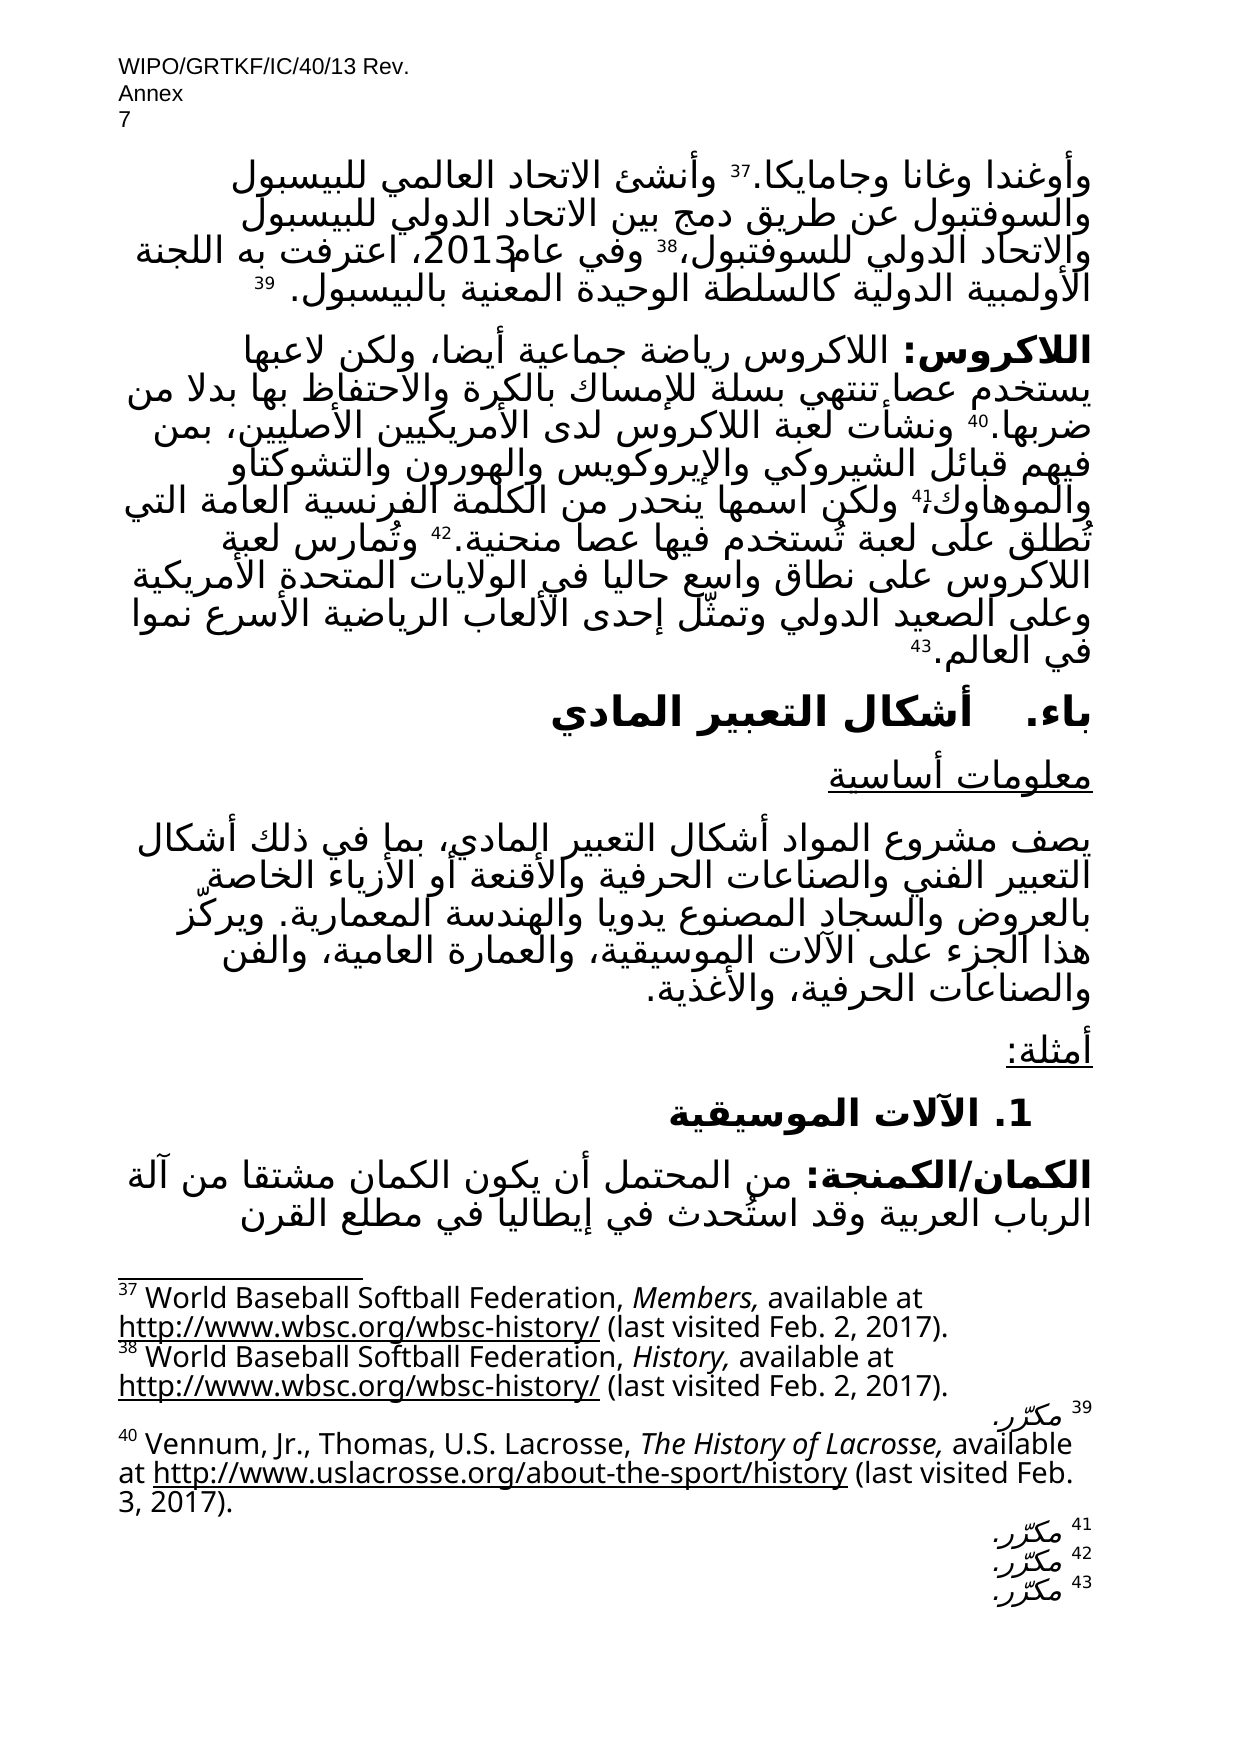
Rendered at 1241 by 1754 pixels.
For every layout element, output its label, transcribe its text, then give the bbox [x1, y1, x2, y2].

text معلومات أساسية [118, 758, 1092, 796]
text غير أن شعبية البيسبول ليست محصورة على الإطلاق في الولايات المتحدة الأمريكية. فبعد أن جُلبت تلك اللعبة إلى كوبا واليابان في سبعينات القرن التاسع عشر، أصبحت من الرياضات الأكثر شعبية في كلا البلدين. وتُمارس لعبة البيسبول أيضا حول العالم بما في ذلك في: إسرائيل والفلبين والمملكة العربية السعودية والإمارات العربية المتحدة وكوريا الجنوبية والصين وتايبيه الصينية وإيطاليا وإسبانيا وهولندا والمملكة المتحدة وكندا والجمهورية الدومينيكية وأستراليا ونيوزيلندا والبرازيل وفنزويلا وأوغندا وغانا وجامايكا. وأنشئ الاتحاد العالمي للبيسبول والسوفتبول عن طريق دمج بين الاتحاد الدولي للبيسبول والاتحاد الدولي للسوفتبول، وفي عام 2013، اعترفت به اللجنة الأولمبية الدولية كالسلطة الوحيدة المعنية بالبيسبول. [118, 158, 1092, 308]
text 1. الآلات الموسيقية [118, 1096, 1033, 1133]
text يصف مشروع المواد أشكال التعبير المادي، بما في ذلك أشكال التعبير الفني والصناعات الحرفية والأقنعة أو الأزياء الخاصة بالعروض والسجاد المصنوع يدويا والهندسة المعمارية. ويركّز هذا الجزء على الآلات الموسيقية، والعمارة العامية، والفن والصناعات الحرفية، والأغذية. [118, 821, 1092, 1008]
text باء. أشكال التعبير المادي [118, 696, 803, 733]
text اللاكروس: اللاكروس رياضة جماعية أيضا، ولكن لاعبها يستخدم عصا تنتهي بسلة للإمساك بالكرة والاحتفاظ بها بدلا من ضربها. ونشأت لعبة اللاكروس لدى الأمريكيين الأصليين، بمن فيهم قبائل الشيروكي والإيروكويس والهورون والتشوكتاو والموهاوك، ولكن اسمها ينحدر من الكلمة الفرنسية العامة التي تُطلق على لعبة تُستخدم فيها عصا منحنية. وتُمارس لعبة اللاكروس على نطاق واسع حاليا في الولايات المتحدة الأمريكية وعلى الصعيد الدولي وتمثّل إحدى الألعاب الرياضية الأسرع نموا في العالم. [118, 333, 1092, 671]
text باء. أشكال التعبير المادي [713, 696, 867, 733]
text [118, 1158, 1092, 1233]
text أمثلة: [118, 1033, 1092, 1071]
text باء. أشكال التعبير المادي [861, 696, 1092, 733]
